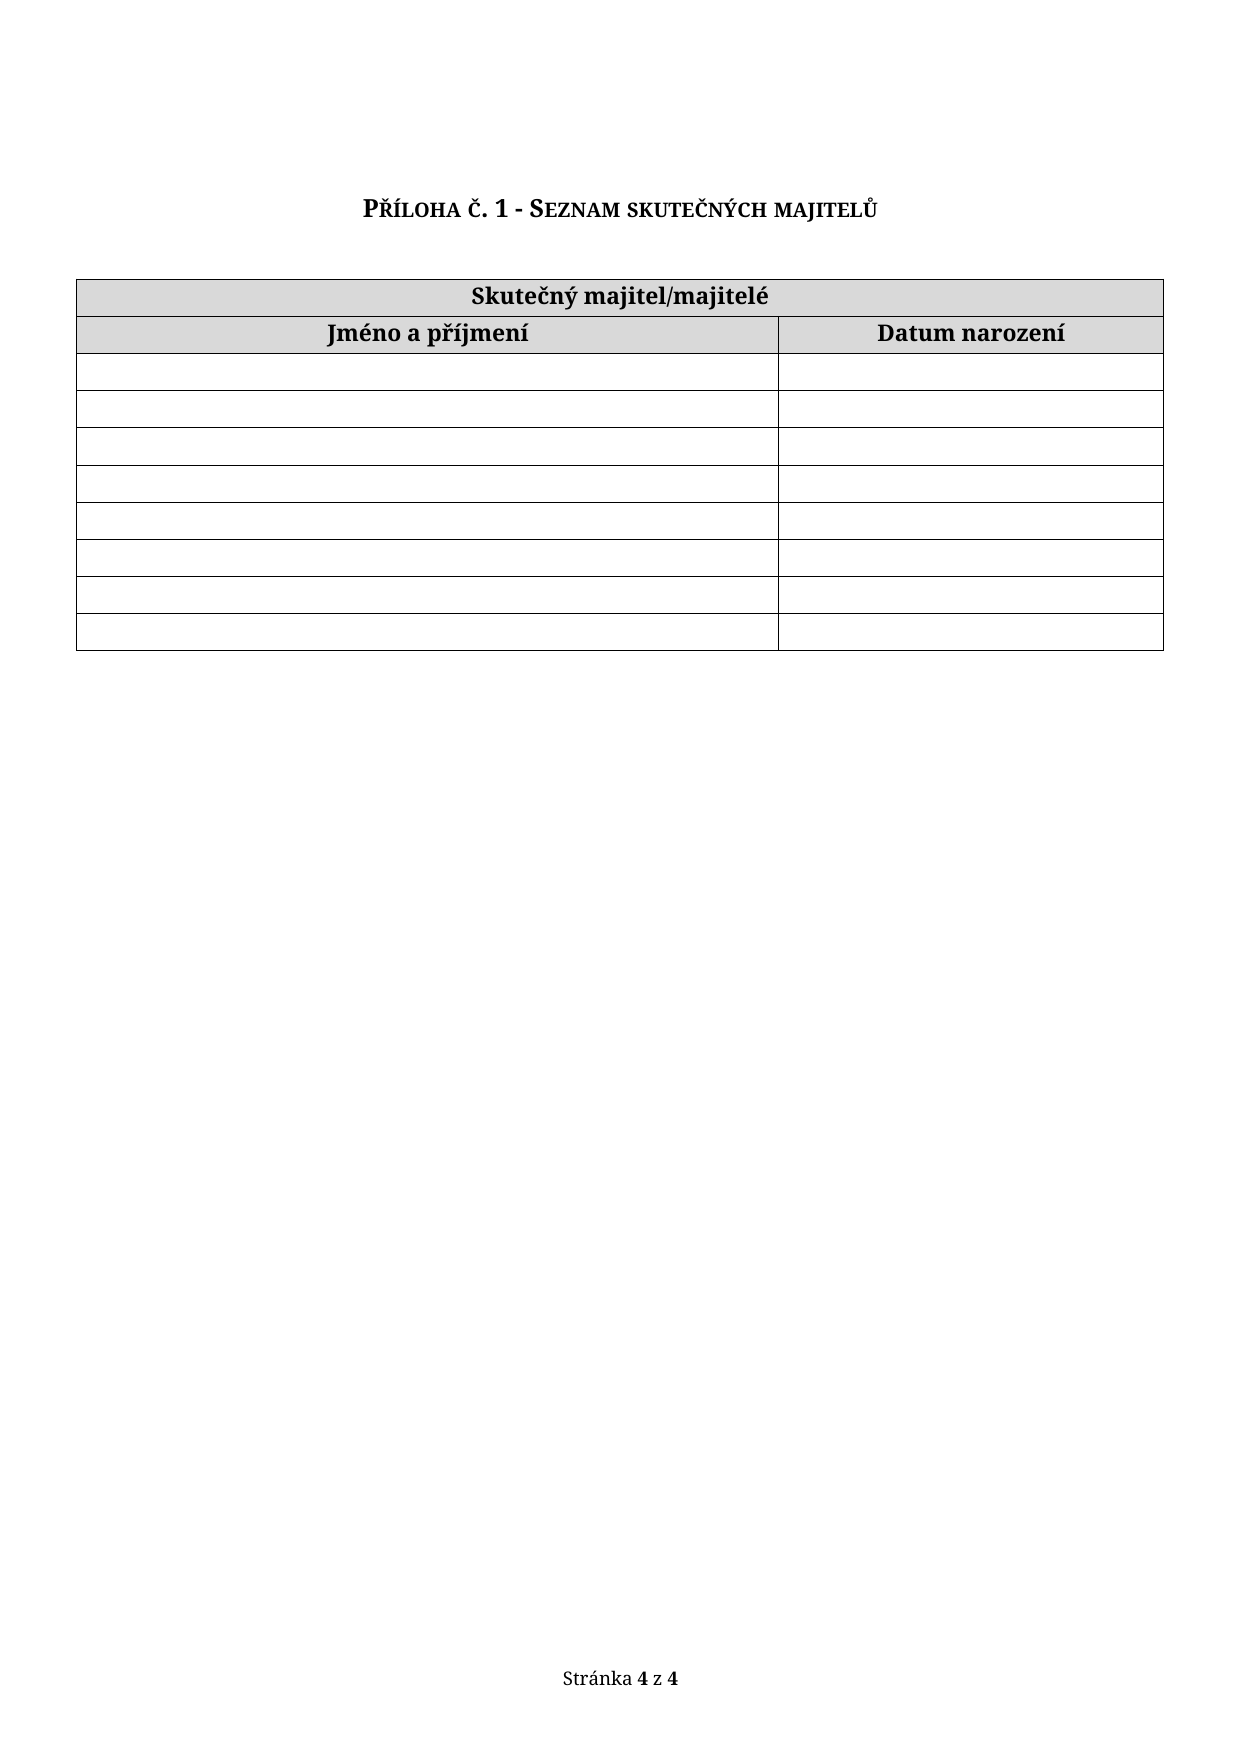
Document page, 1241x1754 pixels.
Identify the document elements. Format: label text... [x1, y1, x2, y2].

text Příloha č. 1 - Seznam skutečných majitelů [118, 191, 1122, 225]
table_cell [779, 466, 1163, 502]
table_cell [77, 540, 778, 576]
table_cell [77, 614, 778, 650]
table_cell Datum narození [779, 317, 1163, 353]
table_cell [779, 354, 1163, 390]
table_cell [779, 540, 1163, 576]
table_cell [77, 466, 778, 502]
table_cell [77, 503, 778, 539]
table_cell [779, 577, 1163, 613]
table_cell [77, 354, 778, 390]
table_cell [77, 577, 778, 613]
table_cell [77, 428, 778, 464]
table_cell Jméno a příjmení [77, 317, 778, 353]
table_cell [779, 391, 1163, 427]
table_cell [77, 391, 778, 427]
table_cell [779, 428, 1163, 464]
table_header Skutečný majitel/majitelé [77, 280, 1163, 316]
table_cell [779, 614, 1163, 650]
table_cell [779, 503, 1163, 539]
